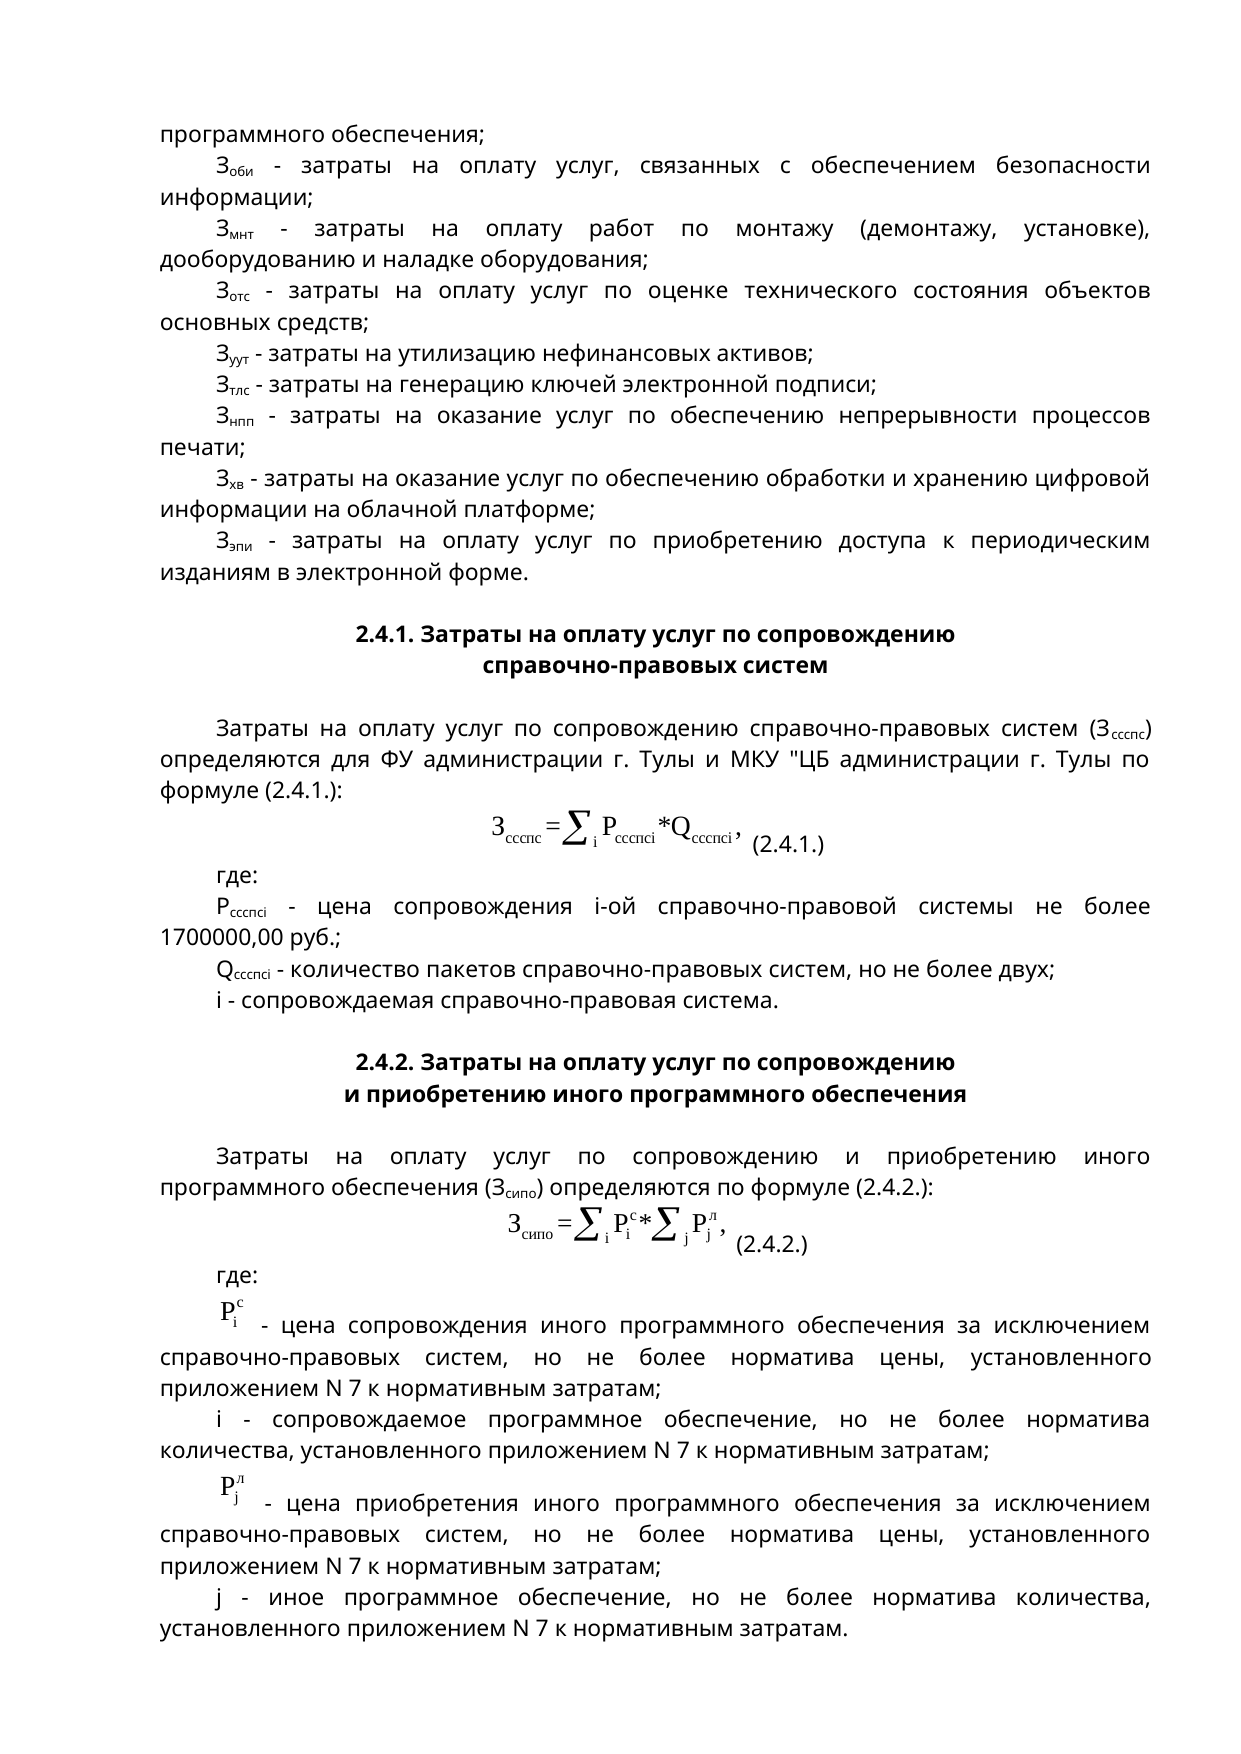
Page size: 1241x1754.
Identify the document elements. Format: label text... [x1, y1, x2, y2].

text где: [159, 1259, 1152, 1291]
text - цена сопровождения иного программного обеспечения за исключением справочно-правовых систем, но не более норматива цены, установленного приложением N 7 к нормативным затратам; [159, 1291, 1152, 1403]
text i - сопровождаемая справочно-правовая система. [159, 984, 1152, 1015]
text i - сопровождаемое программное обеспечение, но не более норматива количества, установленного приложением N 7 к нормативным затратам; [159, 1403, 1152, 1465]
title 2.4.1. Затраты на оплату услуг по сопровождению [159, 618, 1152, 649]
text Знпп - затраты на оказание услуг по обеспечению непрерывности процессов печати; [159, 399, 1152, 462]
text - цена приобретения иного программного обеспечения за исключением справочно-правовых систем, но не более норматива цены, установленного приложением N 7 к нормативным затратам; [159, 1465, 1152, 1581]
text j - иное программное обеспечение, но не более норматива количества, установленного приложением N 7 к нормативным затратам. [159, 1581, 1152, 1643]
title и приобретению иного программного обеспечения [159, 1078, 1152, 1109]
text Змнт - затраты на оплату работ по монтажу (демонтажу, установке), дооборудованию и наладке оборудования; [159, 212, 1152, 274]
title 2.4.2. Затраты на оплату услуг по сопровождению [159, 1046, 1152, 1078]
text где: [159, 859, 1152, 890]
text Зэпи - затраты на оплату услуг по приобретению доступа к периодическим изданиям в электронной форме. [159, 524, 1152, 587]
text Pссспсi - цена сопровождения i-ой справочно-правовой системы не более 1700000,00 руб.; [159, 890, 1152, 953]
text (2.4.2.) [159, 1203, 1152, 1259]
text Зотс - затраты на оплату услуг по оценке технического состояния объектов основных средств; [159, 274, 1152, 337]
text Зхв - затраты на оказание услуг по обеспечению обработки и хранению цифровой информации на облачной платформе; [159, 462, 1152, 524]
text Затраты на оплату услуг по сопровождению и приобретению иного программного обеспечения (Зсипо) определяются по формуле (2.4.2.): [159, 1140, 1152, 1203]
text Зтлс - затраты на генерацию ключей электронной подписи; [159, 368, 1152, 399]
title справочно-правовых систем [159, 649, 1152, 681]
text Зуут - затраты на утилизацию нефинансовых активов; [159, 337, 1152, 368]
text Зоби - затраты на оплату услуг, связанных с обеспечением безопасности информации; [159, 149, 1152, 212]
text Затраты на оплату услуг по сопровождению справочно-правовых систем (Зссспс) определяются для ФУ администрации г. Тулы и МКУ "ЦБ администрации г. Тулы по формуле (2.4.1.): [159, 712, 1152, 806]
text Qссспсi - количество пакетов справочно-правовых систем, но не более двух; [159, 953, 1152, 984]
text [159, 118, 1152, 149]
text (2.4.1.) [159, 806, 1152, 859]
